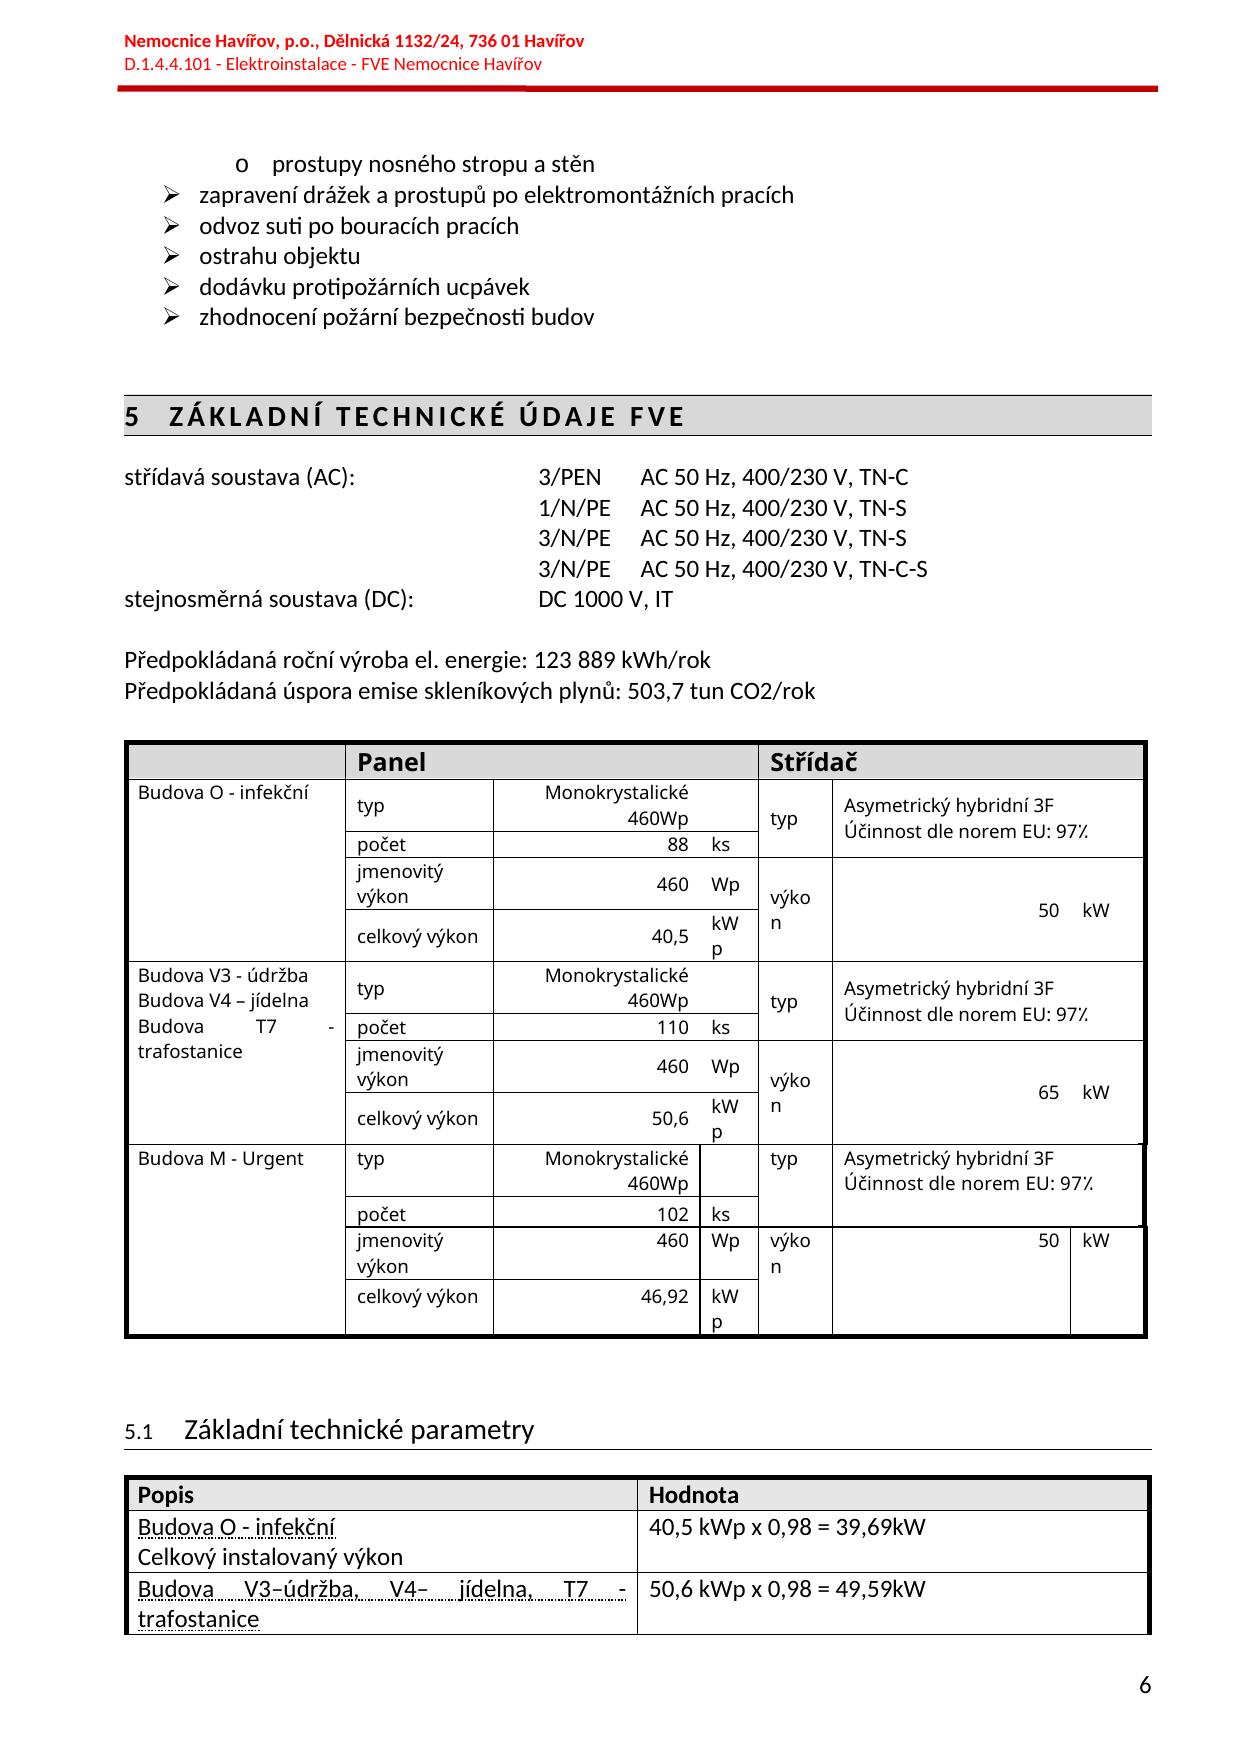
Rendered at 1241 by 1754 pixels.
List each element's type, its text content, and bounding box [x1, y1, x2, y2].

table_cell ks [701, 1197, 758, 1226]
table_cell výkon [759, 1041, 832, 1144]
list zapravení drážek a prostupů po elektromontážních pracích [162, 179, 1152, 210]
subtitle Základní technické parametry [124, 1411, 1152, 1449]
table_cell Asymetrický hybridní 3F Účinnost dle norem EU: 97٪ [833, 780, 1143, 857]
table_cell 110 [494, 1014, 700, 1040]
table_cell Monokrystalické 460Wp [494, 780, 700, 831]
table_cell 460 [494, 1041, 700, 1092]
table_cell kW [1071, 1228, 1143, 1334]
table_header Popis [129, 1480, 637, 1510]
text Předpokládaná roční výroba el. energie: 123 889 kWh/rok [124, 644, 1152, 675]
table_cell celkový výkon [346, 1093, 493, 1144]
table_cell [129, 1573, 637, 1634]
list ostrahu objektu [162, 241, 1152, 271]
table_cell počet [346, 1014, 493, 1040]
table_cell typ [346, 780, 493, 831]
table_cell kWp [700, 910, 758, 961]
table_cell 65 [833, 1041, 1071, 1144]
list prostupy nosného stropu a stěn [234, 148, 1152, 179]
table_cell celkový výkon [346, 1280, 493, 1334]
table_cell Asymetrický hybridní 3F Účinnost dle norem EU: 97٪ [833, 962, 1143, 1040]
table_cell Asymetrický hybridní 3F Účinnost dle norem EU: 97٪ [833, 1145, 1142, 1226]
table_header Střídač [759, 745, 1143, 778]
table_cell [701, 1145, 758, 1196]
table_cell kW [1071, 1041, 1143, 1144]
table_cell 50,6 [494, 1093, 700, 1144]
text 1/N/PE AC 50 Hz, 400/230 V, TN-S [345, 492, 1152, 522]
table_cell celkový výkon [346, 910, 493, 961]
table_cell typ [346, 1145, 493, 1196]
table_cell 50 [833, 1228, 1070, 1334]
table_header [129, 745, 345, 778]
table_cell jmenovitý výkon [346, 858, 493, 909]
table_cell 40,5 [494, 910, 700, 961]
table_cell 460 [494, 858, 700, 909]
table_cell 460 [494, 1228, 699, 1278]
table_cell typ [346, 962, 493, 1013]
table_cell jmenovitý výkon [346, 1041, 493, 1092]
table_cell výkon [759, 1228, 832, 1334]
text střídavá soustava (AC): 3/PEN AC 50 Hz, 400/230 V, TN-C [124, 461, 1152, 492]
text 3/N/PE AC 50 Hz, 400/230 V, TN-C-S [345, 553, 1152, 583]
table_cell počet [346, 1197, 493, 1226]
table_cell 88 [494, 832, 700, 857]
table_cell výkon [759, 858, 832, 961]
table_cell typ [759, 962, 832, 1040]
table_cell kW [1071, 858, 1143, 961]
table_cell Monokrystalické 460Wp [494, 1145, 699, 1196]
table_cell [638, 1573, 1147, 1634]
table_cell 50 [833, 858, 1071, 961]
list odvoz suti po bouracích pracích [162, 210, 1152, 241]
table_cell Budova V3 - údržba Budova V4 – jídelna Budova T7 - trafostanice [129, 962, 345, 1144]
text stejnosměrná soustava (DC): DC 1000 V, IT [124, 583, 1152, 614]
table_cell ks [700, 1014, 758, 1040]
table_header Panel [346, 745, 758, 778]
table_cell typ [759, 780, 832, 857]
list dodávku protipožárních ucpávek [162, 271, 1152, 302]
table_cell typ [759, 1145, 832, 1226]
table_cell [700, 780, 758, 831]
table_cell kWp [701, 1280, 758, 1334]
table_header Hodnota [638, 1480, 1147, 1510]
subtitle ZÁKLADNÍ technické ÚDAJE FVE [124, 396, 1152, 435]
text Předpokládaná úspora emise skleníkových plynů: 503,7 tun CO2/rok [124, 675, 1152, 706]
text 3/N/PE AC 50 Hz, 400/230 V, TN-S [345, 522, 1152, 553]
table_cell Budova M - Urgent [129, 1145, 345, 1334]
table_cell Budova O - infekční [129, 780, 345, 961]
table_cell 40,5 kWp x 0,98 = 39,69kW [638, 1511, 1147, 1572]
table_cell kWp [700, 1093, 758, 1144]
table_cell Monokrystalické 460Wp [494, 962, 700, 1013]
table_cell 102 [494, 1197, 699, 1226]
table_cell počet [346, 832, 493, 857]
table_cell Wp [700, 1041, 758, 1092]
table_cell [700, 962, 758, 1013]
table_cell 46,92 [494, 1280, 699, 1334]
table_cell jmenovitý výkon [346, 1228, 493, 1278]
table_cell Wp [701, 1228, 758, 1278]
table_cell Wp [700, 858, 758, 909]
table_cell Budova O - infekční Celkový instalovaný výkon [129, 1511, 637, 1572]
table_cell ks [700, 832, 758, 857]
list zhodnocení požární bezpečnosti budov [162, 302, 1152, 332]
